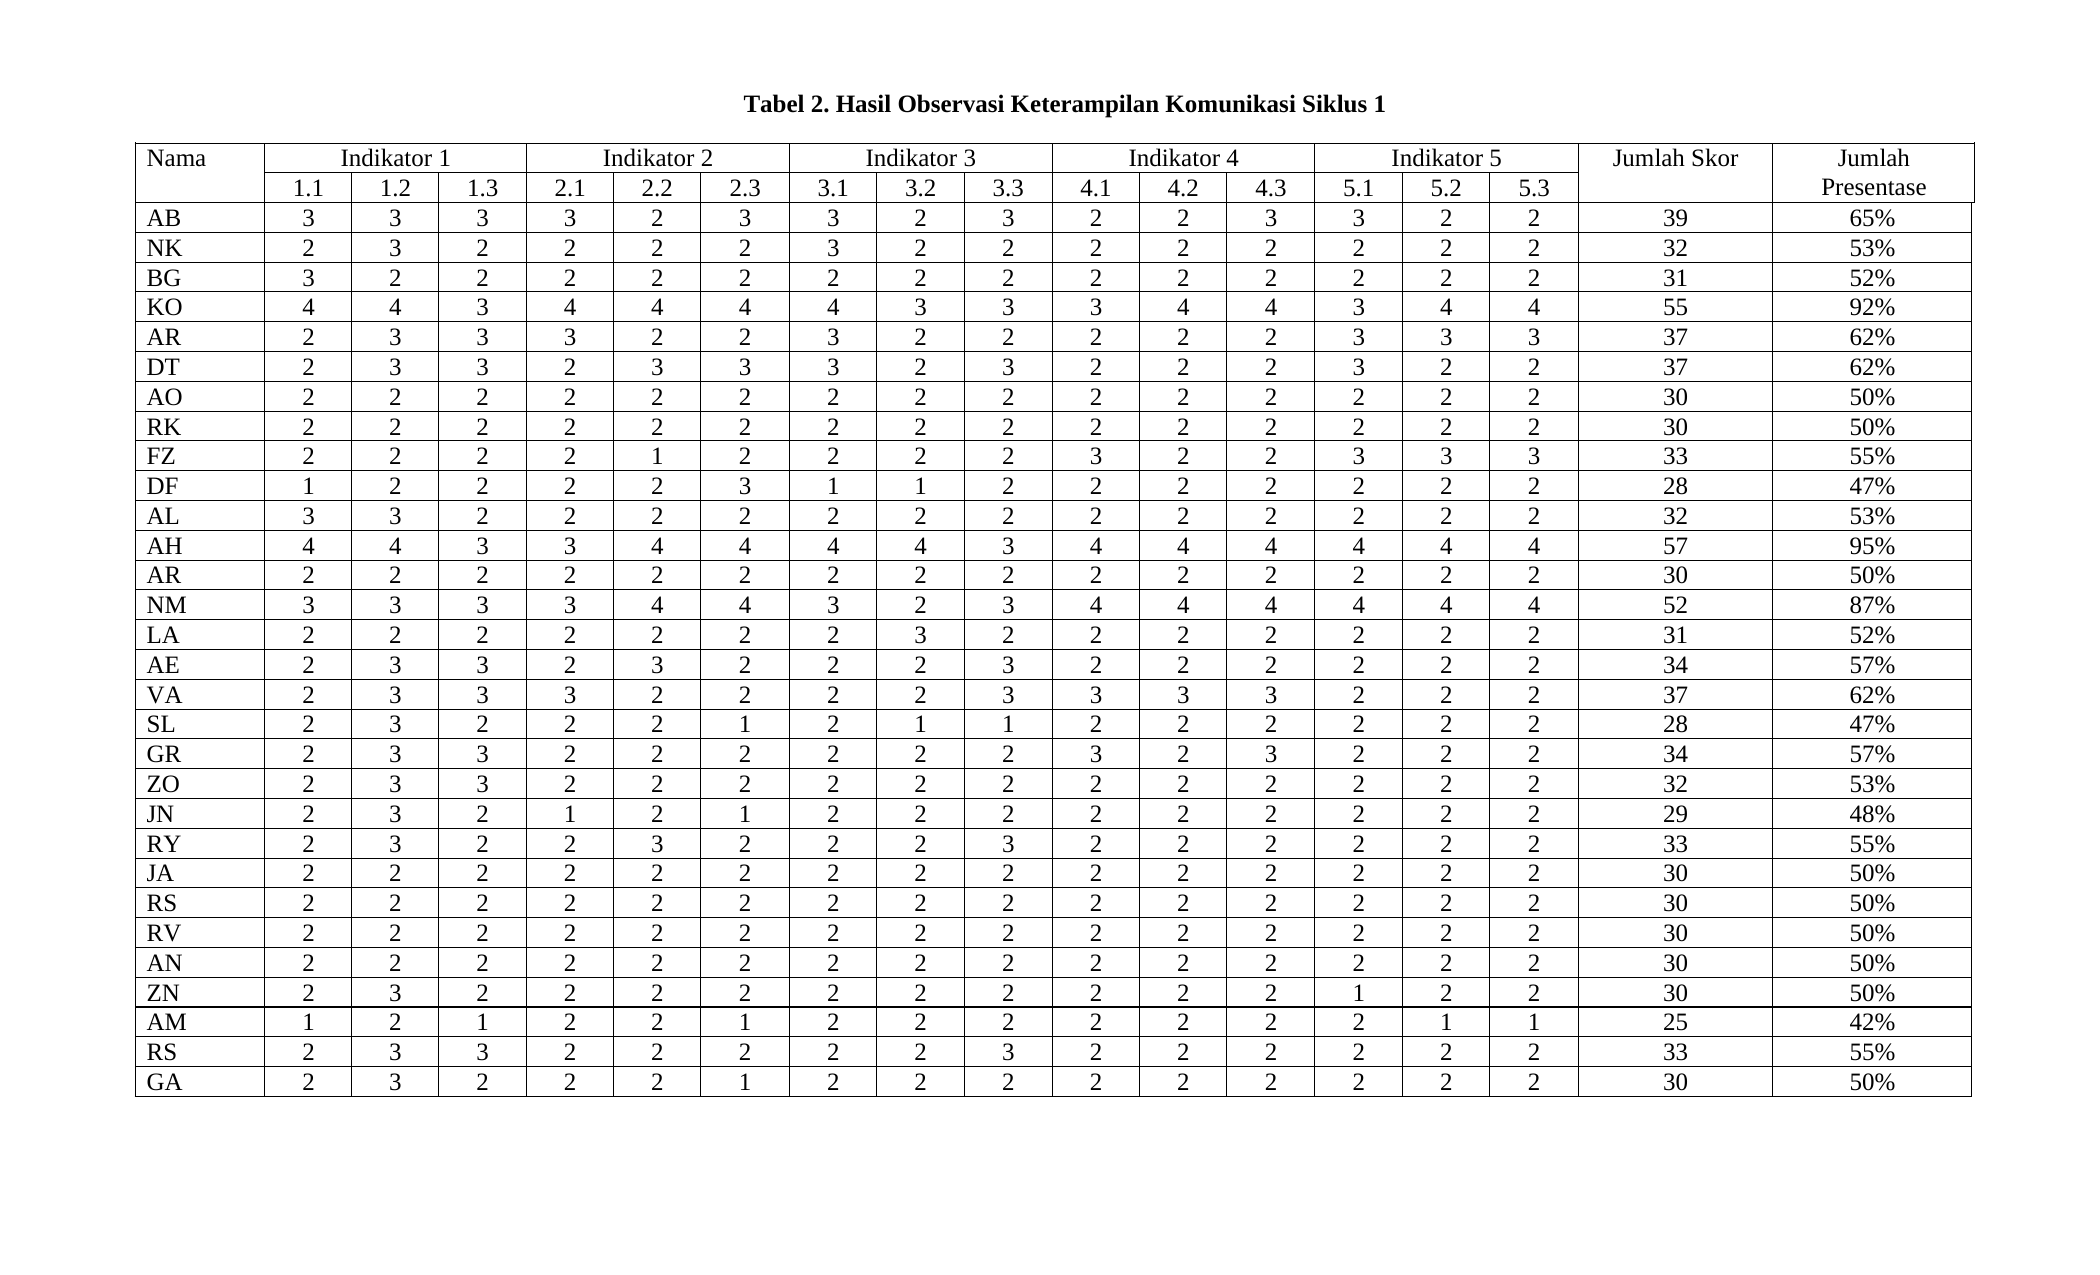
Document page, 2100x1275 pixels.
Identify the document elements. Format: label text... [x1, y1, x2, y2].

table_cell 2 [352, 471, 438, 500]
table_cell 2 [439, 561, 526, 589]
table_cell 2 [1140, 203, 1226, 232]
table_cell 2 [1490, 620, 1578, 649]
table_cell 2 [965, 769, 1052, 798]
table_cell 2 [790, 918, 876, 947]
table_cell 1 [614, 441, 700, 470]
table_cell 55% [1773, 829, 1971, 857]
table_cell 57% [1773, 739, 1971, 768]
table_cell 2 [1227, 233, 1314, 262]
table_cell 2 [439, 859, 526, 887]
table_cell 2 [1403, 680, 1489, 708]
table_cell 3 [877, 292, 964, 321]
table_cell 2 [1490, 382, 1578, 411]
table_cell 3 [352, 1037, 438, 1066]
table_cell 2 [1140, 441, 1226, 470]
table_cell 2 [1140, 978, 1226, 1006]
table_cell 4 [790, 531, 876, 559]
table_cell 52% [1773, 620, 1971, 649]
table_cell 2 [1053, 322, 1139, 351]
table_cell 3 [1053, 680, 1139, 708]
table_cell 2 [614, 769, 700, 798]
table_cell 1 [1403, 1008, 1489, 1036]
table_header Jumlah Skor [1579, 144, 1772, 202]
table_cell JN [136, 799, 264, 828]
table_cell 2 [265, 1067, 351, 1096]
table_cell 3 [1053, 292, 1139, 321]
table_cell 3 [965, 1037, 1052, 1066]
table_cell 2 [265, 829, 351, 857]
table_cell 2 [1490, 739, 1578, 768]
table_cell 3 [352, 203, 438, 232]
table_cell 2 [527, 441, 613, 470]
table_cell 3 [352, 799, 438, 828]
table_cell 2 [527, 859, 613, 887]
table_cell 3.2 [877, 173, 964, 202]
table_cell 2 [1227, 978, 1314, 1006]
table_cell 3 [790, 352, 876, 381]
table_cell 2 [614, 739, 700, 768]
table_cell 2 [1315, 1037, 1402, 1066]
table_cell 2 [701, 769, 789, 798]
table_cell 2 [1315, 829, 1402, 857]
table_cell 3 [527, 322, 613, 351]
table_cell 2 [1403, 620, 1489, 649]
table_cell AO [136, 382, 264, 411]
table_cell 32 [1579, 233, 1772, 262]
table_cell 2 [527, 739, 613, 768]
table_cell 30 [1579, 561, 1772, 589]
table_cell 2 [439, 888, 526, 917]
table_cell 2 [1315, 710, 1402, 738]
table_cell 2 [1315, 561, 1402, 589]
table_cell 2 [265, 799, 351, 828]
table_cell 2 [790, 739, 876, 768]
table_cell 2 [965, 322, 1052, 351]
table_cell 2 [439, 412, 526, 440]
table_cell 2 [877, 829, 964, 857]
table_cell 2 [701, 561, 789, 589]
table_cell AB [136, 203, 264, 232]
table_cell 2 [265, 739, 351, 768]
table_cell 2 [265, 620, 351, 649]
table_cell 57% [1773, 650, 1971, 679]
table_cell KO [136, 292, 264, 321]
table_cell 2 [1490, 918, 1578, 947]
table_cell 2 [1490, 412, 1578, 440]
table_cell 3 [1315, 441, 1402, 470]
table_cell 2 [1315, 918, 1402, 947]
table_cell 2 [527, 620, 613, 649]
table_cell 2 [527, 561, 613, 589]
table_cell 2 [1140, 352, 1226, 381]
table_cell 2 [439, 710, 526, 738]
table_cell BG [136, 263, 264, 291]
table_cell 1 [877, 710, 964, 738]
table_cell 5.3 [1490, 173, 1578, 202]
table_cell 2 [1140, 918, 1226, 947]
table_cell 33 [1579, 441, 1772, 470]
table_cell 2 [352, 263, 438, 291]
table_cell 2 [1053, 799, 1139, 828]
table_cell 2 [614, 382, 700, 411]
table_cell RS [136, 1037, 264, 1066]
table_cell 2 [790, 710, 876, 738]
table_cell 2 [877, 650, 964, 679]
table_cell 3 [352, 710, 438, 738]
table_cell 2 [965, 799, 1052, 828]
table_cell 2 [439, 918, 526, 947]
table_cell 2 [614, 680, 700, 708]
table_cell 2 [1490, 829, 1578, 857]
table_cell 2 [701, 441, 789, 470]
table_cell 4 [1227, 292, 1314, 321]
table_cell 2 [614, 918, 700, 947]
table_cell 2 [614, 263, 700, 291]
table_cell 2 [1140, 948, 1226, 977]
table_cell 2 [965, 471, 1052, 500]
table_cell 2 [1227, 263, 1314, 291]
table_cell 3 [439, 203, 526, 232]
table_cell 2 [265, 710, 351, 738]
table_cell 2 [614, 233, 700, 262]
table_cell 2 [614, 978, 700, 1006]
table_cell 2 [614, 203, 700, 232]
table_cell 2 [439, 620, 526, 649]
table_cell 3 [790, 322, 876, 351]
table_cell 2 [877, 1067, 964, 1096]
table_cell 4 [1403, 531, 1489, 559]
table_cell 2 [1140, 620, 1226, 649]
table_cell 2 [439, 501, 526, 530]
table_cell 2 [1315, 620, 1402, 649]
table_cell 2 [1403, 859, 1489, 887]
table_cell AR [136, 322, 264, 351]
table_cell 2 [877, 203, 964, 232]
table_cell 3.3 [965, 173, 1052, 202]
table_cell 3 [965, 352, 1052, 381]
table_cell 3 [439, 292, 526, 321]
table_cell 1 [1490, 1008, 1578, 1036]
table_cell 2 [790, 620, 876, 649]
table_cell 2 [877, 233, 964, 262]
table_cell 65% [1773, 203, 1971, 232]
table_cell 42% [1773, 1008, 1971, 1036]
table_cell 2 [790, 382, 876, 411]
table_cell 2 [1053, 471, 1139, 500]
table_cell 2 [1227, 948, 1314, 977]
table_cell 2 [1140, 1067, 1226, 1096]
table_cell 4 [265, 531, 351, 559]
table_cell 30 [1579, 948, 1772, 977]
table_cell 2 [1403, 352, 1489, 381]
table_cell 2 [965, 1067, 1052, 1096]
table_cell 2 [877, 1037, 964, 1066]
table_cell 2 [265, 769, 351, 798]
table_cell 2 [614, 561, 700, 589]
table_cell 2 [1403, 263, 1489, 291]
table_cell 2 [1315, 680, 1402, 708]
table_cell 31 [1579, 620, 1772, 649]
table_cell 2 [1403, 233, 1489, 262]
table_cell 50% [1773, 948, 1971, 977]
table_cell 2 [1053, 263, 1139, 291]
table_cell 1 [265, 1008, 351, 1036]
table_cell 1 [265, 471, 351, 500]
table_cell 1 [701, 710, 789, 738]
table_cell 53% [1773, 501, 1971, 530]
table_cell 2 [265, 382, 351, 411]
table_cell 2 [1053, 412, 1139, 440]
table_cell 3 [527, 531, 613, 559]
table_cell 30 [1579, 918, 1772, 947]
table_cell 3 [352, 501, 438, 530]
table_cell 28 [1579, 471, 1772, 500]
table_cell 2 [439, 829, 526, 857]
table_cell 1 [877, 471, 964, 500]
table_cell 31 [1579, 263, 1772, 291]
table_cell 4.1 [1053, 173, 1139, 202]
table_header Indikator 1 [265, 144, 526, 172]
table_cell 2 [1053, 710, 1139, 738]
table_cell AH [136, 531, 264, 559]
table_cell 50% [1773, 412, 1971, 440]
table_cell 25 [1579, 1008, 1772, 1036]
table_cell RS [136, 888, 264, 917]
table_cell 2 [527, 233, 613, 262]
table_cell 2 [614, 471, 700, 500]
table_cell 2 [701, 233, 789, 262]
table_cell 1 [701, 1067, 789, 1096]
table_cell 2.3 [701, 173, 789, 202]
table_cell 4 [1315, 590, 1402, 619]
table_cell 4 [265, 292, 351, 321]
table_cell 2 [965, 382, 1052, 411]
table_cell 2 [790, 263, 876, 291]
table_cell 34 [1579, 739, 1772, 768]
table_cell 3 [965, 203, 1052, 232]
table_cell 3 [1315, 203, 1402, 232]
table_cell 3 [439, 1037, 526, 1066]
table_cell 2 [1053, 620, 1139, 649]
table_cell 30 [1579, 859, 1772, 887]
table_cell 50% [1773, 859, 1971, 887]
table_cell 3 [352, 233, 438, 262]
table_cell 2 [1315, 769, 1402, 798]
table_cell 1 [527, 799, 613, 828]
table_cell 2 [614, 620, 700, 649]
table_cell 3 [265, 203, 351, 232]
table_header Indikator 3 [790, 144, 1052, 172]
table_cell 2 [352, 620, 438, 649]
table_cell 47% [1773, 710, 1971, 738]
table_cell 50% [1773, 918, 1971, 947]
table_cell 1 [701, 1008, 789, 1036]
table_cell 2 [527, 1008, 613, 1036]
table_cell 4 [1490, 590, 1578, 619]
table_cell 1 [701, 799, 789, 828]
table_cell 2 [701, 620, 789, 649]
table_cell 2 [1053, 382, 1139, 411]
table_cell 2 [527, 710, 613, 738]
table_cell 2 [1053, 978, 1139, 1006]
table_cell 2 [965, 620, 1052, 649]
table_cell 2 [877, 918, 964, 947]
table_cell 2 [614, 322, 700, 351]
table_cell 2 [1140, 501, 1226, 530]
table_cell 3 [1053, 739, 1139, 768]
table_cell 2 [1053, 233, 1139, 262]
table_cell 3 [352, 650, 438, 679]
table_cell 1 [1315, 978, 1402, 1006]
table_cell 3 [352, 322, 438, 351]
table_cell 4 [1490, 531, 1578, 559]
table_cell 2 [1227, 710, 1314, 738]
table_cell 2 [1053, 650, 1139, 679]
table_cell 1.2 [352, 173, 438, 202]
table_cell 2 [1315, 859, 1402, 887]
table_cell 2 [1053, 501, 1139, 530]
table_cell 3 [352, 978, 438, 1006]
table_cell 2 [614, 888, 700, 917]
table_cell 95% [1773, 531, 1971, 559]
table_cell 3 [439, 531, 526, 559]
table_cell 2 [1227, 1037, 1314, 1066]
table_cell 2 [1227, 888, 1314, 917]
table_cell 2 [527, 471, 613, 500]
table_cell 2 [877, 739, 964, 768]
table_cell 2 [1490, 948, 1578, 977]
table_cell 2 [790, 680, 876, 708]
table_cell 1 [439, 1008, 526, 1036]
table_cell 2 [1315, 501, 1402, 530]
table_cell 2 [701, 412, 789, 440]
table_cell FZ [136, 441, 264, 470]
table_cell 48% [1773, 799, 1971, 828]
table_cell 3 [1227, 203, 1314, 232]
table_cell RV [136, 918, 264, 947]
table_cell 62% [1773, 680, 1971, 708]
table_cell 2 [965, 978, 1052, 1006]
table_cell 3 [965, 531, 1052, 559]
table_cell 2 [527, 1037, 613, 1066]
table_cell 2 [614, 1037, 700, 1066]
table_cell 2 [1140, 1008, 1226, 1036]
table_cell 37 [1579, 322, 1772, 351]
table_cell 2 [1227, 829, 1314, 857]
table_cell 2 [1140, 382, 1226, 411]
table_cell 2 [965, 918, 1052, 947]
table_cell 2 [1315, 948, 1402, 977]
table_cell 2 [965, 859, 1052, 887]
table_cell 2 [965, 263, 1052, 291]
table_cell 2 [1140, 799, 1226, 828]
table_cell 2 [701, 978, 789, 1006]
table_cell 3 [352, 1067, 438, 1096]
table_cell 2 [1315, 650, 1402, 679]
table_cell 2 [790, 829, 876, 857]
table_cell 50% [1773, 1067, 1971, 1096]
table_cell 2 [527, 412, 613, 440]
table_cell 55 [1579, 292, 1772, 321]
table_cell 2 [1053, 561, 1139, 589]
table_cell 2 [790, 859, 876, 887]
table_cell 3 [1140, 680, 1226, 708]
table_cell 2 [965, 561, 1052, 589]
table_header Jumlah Presentase [1773, 144, 1974, 202]
table_cell GR [136, 739, 264, 768]
table_cell GA [136, 1067, 264, 1096]
table_cell 4 [1140, 292, 1226, 321]
table_cell 3 [527, 203, 613, 232]
table_cell 3 [701, 203, 789, 232]
table_cell 2 [701, 948, 789, 977]
table_cell 3 [965, 650, 1052, 679]
table_cell 2 [1140, 859, 1226, 887]
table_cell 3 [527, 680, 613, 708]
table_cell NM [136, 590, 264, 619]
table_cell 2 [1403, 739, 1489, 768]
table_cell 92% [1773, 292, 1971, 321]
table_cell ZO [136, 769, 264, 798]
table_cell 2 [1053, 918, 1139, 947]
table_cell 2 [527, 978, 613, 1006]
table_cell 2 [877, 561, 964, 589]
table_cell 2 [1315, 233, 1402, 262]
table_cell 30 [1579, 1067, 1772, 1096]
table_cell 3 [614, 650, 700, 679]
table_cell 30 [1579, 978, 1772, 1006]
table_cell 3 [439, 650, 526, 679]
table_cell 2 [352, 918, 438, 947]
table_cell 2 [439, 233, 526, 262]
table_header Nama [136, 144, 264, 202]
table_cell 4 [790, 292, 876, 321]
table_cell 2 [790, 1037, 876, 1066]
table_cell 2 [790, 561, 876, 589]
table_cell 2 [877, 769, 964, 798]
table_cell 3 [352, 739, 438, 768]
table_cell 2 [1315, 412, 1402, 440]
table_cell 2 [265, 441, 351, 470]
table_cell 3 [1490, 441, 1578, 470]
table_cell 2 [790, 650, 876, 679]
table_cell 4.3 [1227, 173, 1314, 202]
table_cell 2 [1403, 382, 1489, 411]
table_cell 2 [701, 382, 789, 411]
table_cell 2 [790, 888, 876, 917]
table_cell 2 [877, 382, 964, 411]
table_cell 2 [877, 859, 964, 887]
table_cell 2 [352, 412, 438, 440]
table_cell 3 [614, 352, 700, 381]
table_cell 1 [790, 471, 876, 500]
table_cell 2 [877, 590, 964, 619]
table_cell 2 [352, 948, 438, 977]
table_cell 2 [965, 888, 1052, 917]
table_cell 2 [701, 739, 789, 768]
table_cell 50% [1773, 978, 1971, 1006]
table_cell 53% [1773, 769, 1971, 798]
table_cell 3 [352, 590, 438, 619]
table_cell 2 [439, 978, 526, 1006]
table_cell 2 [265, 888, 351, 917]
table_cell 2 [265, 561, 351, 589]
table_cell 3 [439, 322, 526, 351]
table_cell 2 [1315, 263, 1402, 291]
table_cell 2 [1227, 859, 1314, 887]
table_header Indikator 5 [1315, 144, 1578, 172]
table_cell 3 [1403, 441, 1489, 470]
table_cell 2 [1140, 739, 1226, 768]
table_cell 4 [1227, 590, 1314, 619]
table_cell 2 [1053, 1008, 1139, 1036]
table_cell 3 [790, 203, 876, 232]
table_cell 3.1 [790, 173, 876, 202]
table_cell 2 [1403, 1067, 1489, 1096]
table_cell 2 [790, 769, 876, 798]
table_cell 2 [1490, 650, 1578, 679]
table_cell 3 [265, 590, 351, 619]
table_cell 2 [352, 859, 438, 887]
table_cell 3 [701, 471, 789, 500]
table_cell 4 [1403, 292, 1489, 321]
table_cell 28 [1579, 710, 1772, 738]
table_cell 2 [1315, 799, 1402, 828]
table_cell 2 [1140, 710, 1226, 738]
table_cell 3 [965, 292, 1052, 321]
table_cell 50% [1773, 888, 1971, 917]
table_cell 2 [1490, 888, 1578, 917]
table_cell 2 [1053, 769, 1139, 798]
table_cell 2 [1315, 1067, 1402, 1096]
table_cell 2 [1403, 888, 1489, 917]
table_cell 3 [614, 829, 700, 857]
table_cell 2 [877, 1008, 964, 1036]
table_cell 2 [352, 382, 438, 411]
table_cell 2 [877, 501, 964, 530]
table_cell 2 [614, 501, 700, 530]
table_cell 2 [965, 739, 1052, 768]
table_cell LA [136, 620, 264, 649]
table_cell 2 [1053, 1067, 1139, 1096]
table_cell 2 [265, 859, 351, 887]
table_cell 2 [1227, 918, 1314, 947]
table_cell 33 [1579, 1037, 1772, 1066]
table_cell 3 [439, 352, 526, 381]
table_cell 62% [1773, 322, 1971, 351]
table_cell 30 [1579, 382, 1772, 411]
table_cell 3 [439, 739, 526, 768]
table_cell 2 [790, 978, 876, 1006]
table_cell SL [136, 710, 264, 738]
table_cell 2 [439, 471, 526, 500]
table_cell RY [136, 829, 264, 857]
table_cell 2 [1403, 1037, 1489, 1066]
table_cell 4 [1140, 590, 1226, 619]
table_cell 2 [1140, 263, 1226, 291]
table_cell 2 [1490, 680, 1578, 708]
table_cell 2 [701, 650, 789, 679]
table_cell 2 [265, 233, 351, 262]
table_cell 2 [265, 352, 351, 381]
table_cell 3 [1227, 680, 1314, 708]
table_cell 2 [1403, 561, 1489, 589]
table_cell 2 [1227, 650, 1314, 679]
table_cell 2 [790, 501, 876, 530]
table_cell 2 [1403, 650, 1489, 679]
table_cell 2 [701, 263, 789, 291]
table_cell 2 [790, 441, 876, 470]
table_cell 2 [527, 948, 613, 977]
table_cell 3 [352, 352, 438, 381]
table_cell 3 [1315, 352, 1402, 381]
table_cell 2 [265, 1037, 351, 1066]
table_cell 39 [1579, 203, 1772, 232]
table_cell 2 [265, 680, 351, 708]
table_header Indikator 4 [1053, 144, 1314, 172]
table_cell 2 [265, 650, 351, 679]
table_cell 2 [1490, 769, 1578, 798]
table_cell 2 [790, 799, 876, 828]
table_cell 2 [701, 829, 789, 857]
table_cell 2.2 [614, 173, 700, 202]
table_cell 4 [352, 531, 438, 559]
table_cell 4 [352, 292, 438, 321]
table_cell 2 [1403, 203, 1489, 232]
table_cell 2 [701, 501, 789, 530]
table_cell 2 [352, 1008, 438, 1036]
table_cell 2 [527, 1067, 613, 1096]
table_cell 2 [1053, 203, 1139, 232]
table_cell 2 [1140, 233, 1226, 262]
table_cell 2 [790, 1008, 876, 1036]
table_cell 2 [1403, 412, 1489, 440]
table_cell 2 [1403, 918, 1489, 947]
table_cell 3 [439, 769, 526, 798]
table_cell 3 [352, 829, 438, 857]
table_cell 29 [1579, 799, 1772, 828]
table_cell 3 [1403, 322, 1489, 351]
table_cell 2 [877, 799, 964, 828]
table_cell 55% [1773, 441, 1971, 470]
table_cell 2 [1227, 1067, 1314, 1096]
table_cell 2 [1490, 1067, 1578, 1096]
table_cell 3 [265, 263, 351, 291]
table_cell 2 [614, 710, 700, 738]
table_cell 5.2 [1403, 173, 1489, 202]
table_cell 4 [527, 292, 613, 321]
table_cell 1.1 [265, 173, 351, 202]
table_cell 37 [1579, 680, 1772, 708]
table_cell 2 [614, 799, 700, 828]
table_cell 52 [1579, 590, 1772, 619]
table_cell 2 [352, 441, 438, 470]
table_cell 2 [1053, 1037, 1139, 1066]
table_cell AN [136, 948, 264, 977]
table_cell 2 [1140, 888, 1226, 917]
table_cell 3 [965, 590, 1052, 619]
table_cell 1.3 [439, 173, 526, 202]
table_cell 2 [877, 680, 964, 708]
table_cell 2.1 [527, 173, 613, 202]
table_cell 4 [614, 590, 700, 619]
table_cell 2 [1140, 471, 1226, 500]
table_cell 55% [1773, 1037, 1971, 1066]
table_cell 4 [1053, 531, 1139, 559]
table_cell 2 [527, 918, 613, 947]
table_cell 2 [1490, 203, 1578, 232]
table_cell 2 [265, 412, 351, 440]
table_cell 3 [1227, 739, 1314, 768]
table_cell NK [136, 233, 264, 262]
table_cell 2 [877, 322, 964, 351]
table_cell 2 [1227, 561, 1314, 589]
table_cell 3 [352, 680, 438, 708]
table_cell 2 [877, 888, 964, 917]
table_cell 5.1 [1315, 173, 1402, 202]
table_cell 2 [877, 352, 964, 381]
table_cell 2 [701, 888, 789, 917]
table_cell 33 [1579, 829, 1772, 857]
table_cell 2 [1490, 501, 1578, 530]
table_cell 3 [1315, 322, 1402, 351]
table_cell 2 [965, 441, 1052, 470]
table_cell AL [136, 501, 264, 530]
table_cell DF [136, 471, 264, 500]
table_cell 2 [527, 263, 613, 291]
table_cell 2 [701, 918, 789, 947]
table_cell 2 [1227, 382, 1314, 411]
table_cell 2 [1490, 859, 1578, 887]
table_cell 2 [965, 412, 1052, 440]
table_cell RK [136, 412, 264, 440]
table_cell 2 [527, 382, 613, 411]
table_cell 2 [877, 441, 964, 470]
table_cell 34 [1579, 650, 1772, 679]
table_cell 2 [1315, 1008, 1402, 1036]
table_cell DT [136, 352, 264, 381]
table_cell 2 [1403, 978, 1489, 1006]
table_cell 2 [790, 948, 876, 977]
table_cell AM [136, 1008, 264, 1036]
table_cell 2 [1403, 799, 1489, 828]
table_cell 2 [877, 978, 964, 1006]
table_cell 2 [877, 948, 964, 977]
table_cell 37 [1579, 352, 1772, 381]
table_cell 53% [1773, 233, 1971, 262]
table_cell 4 [1490, 292, 1578, 321]
table_cell 3 [352, 769, 438, 798]
table_cell 4 [877, 531, 964, 559]
table_cell AR [136, 561, 264, 589]
table_cell 2 [877, 412, 964, 440]
table_cell 2 [1490, 561, 1578, 589]
table_cell 2 [352, 561, 438, 589]
table_cell 2 [965, 948, 1052, 977]
table_cell 4 [1053, 590, 1139, 619]
table_cell 3 [1053, 441, 1139, 470]
table_cell JA [136, 859, 264, 887]
table_cell 2 [1053, 829, 1139, 857]
table_cell 50% [1773, 561, 1971, 589]
table_cell 2 [1403, 769, 1489, 798]
table_cell 2 [1403, 501, 1489, 530]
table_cell 2 [1140, 1037, 1226, 1066]
table_cell 2 [352, 888, 438, 917]
table_cell 2 [965, 501, 1052, 530]
table_cell 2 [527, 829, 613, 857]
table_cell 32 [1579, 769, 1772, 798]
table_cell 87% [1773, 590, 1971, 619]
table_cell 62% [1773, 352, 1971, 381]
table_cell 2 [265, 322, 351, 351]
table_cell ZN [136, 978, 264, 1006]
table_cell 2 [614, 1008, 700, 1036]
table_cell 2 [1053, 859, 1139, 887]
table_cell 3 [965, 680, 1052, 708]
table_cell 2 [1227, 441, 1314, 470]
table_cell 3 [877, 620, 964, 649]
table_cell 3 [439, 680, 526, 708]
table_cell 3 [790, 233, 876, 262]
table_cell 4.2 [1140, 173, 1226, 202]
table_cell 32 [1579, 501, 1772, 530]
table_cell 2 [701, 680, 789, 708]
table_cell 2 [265, 948, 351, 977]
table_cell 3 [265, 501, 351, 530]
table_cell 57 [1579, 531, 1772, 559]
table_cell 4 [614, 292, 700, 321]
table_cell 2 [439, 948, 526, 977]
table_cell 2 [614, 1067, 700, 1096]
table_cell 2 [1227, 620, 1314, 649]
table_cell 2 [1227, 352, 1314, 381]
table_cell 2 [614, 412, 700, 440]
table_cell 2 [1490, 1037, 1578, 1066]
table_cell 2 [1053, 948, 1139, 977]
table_cell 3 [701, 352, 789, 381]
table_cell 4 [701, 292, 789, 321]
table_cell 2 [1490, 352, 1578, 381]
table_cell 2 [439, 382, 526, 411]
table_cell 2 [790, 412, 876, 440]
table_cell 2 [701, 1037, 789, 1066]
table_cell 2 [1227, 769, 1314, 798]
table_cell 1 [965, 710, 1052, 738]
table_cell 2 [965, 1008, 1052, 1036]
table_cell 2 [1315, 888, 1402, 917]
table_cell 4 [614, 531, 700, 559]
table_cell 3 [965, 829, 1052, 857]
table_cell 2 [1227, 799, 1314, 828]
table_cell 2 [265, 918, 351, 947]
table_header Indikator 2 [527, 144, 789, 172]
table_cell 30 [1579, 412, 1772, 440]
table_cell AE [136, 650, 264, 679]
table_cell 4 [701, 590, 789, 619]
table_cell 3 [1490, 322, 1578, 351]
table_cell 2 [1490, 710, 1578, 738]
table_cell 2 [614, 948, 700, 977]
table_cell 4 [1140, 531, 1226, 559]
table_cell 2 [614, 859, 700, 887]
table_cell 4 [701, 531, 789, 559]
table_cell 2 [527, 501, 613, 530]
table_cell 2 [1227, 1008, 1314, 1036]
table_cell 2 [701, 859, 789, 887]
table_cell 3 [1315, 292, 1402, 321]
table_cell 2 [1490, 263, 1578, 291]
table_cell 4 [1227, 531, 1314, 559]
table_cell 2 [1403, 829, 1489, 857]
table_cell 47% [1773, 471, 1971, 500]
table_cell 2 [1490, 799, 1578, 828]
table_cell 2 [1227, 501, 1314, 530]
table_cell 2 [1140, 829, 1226, 857]
table_cell 30 [1579, 888, 1772, 917]
table_cell 4 [1315, 531, 1402, 559]
table_cell 3 [439, 590, 526, 619]
table_cell 2 [439, 263, 526, 291]
table_cell 2 [1403, 471, 1489, 500]
table_cell 2 [1140, 322, 1226, 351]
table_cell 2 [1227, 471, 1314, 500]
table_cell 2 [1315, 382, 1402, 411]
table_cell 2 [1490, 978, 1578, 1006]
table_cell 2 [1403, 948, 1489, 977]
table_cell 3 [527, 590, 613, 619]
table_cell 2 [265, 978, 351, 1006]
table_cell 2 [877, 263, 964, 291]
table_cell 2 [1140, 412, 1226, 440]
table_cell 2 [1490, 233, 1578, 262]
table_cell 2 [1140, 769, 1226, 798]
table_cell 2 [1403, 710, 1489, 738]
table_cell 2 [439, 441, 526, 470]
table_cell 2 [1140, 650, 1226, 679]
table_cell 2 [1490, 471, 1578, 500]
table_cell 2 [439, 1067, 526, 1096]
table_cell 50% [1773, 382, 1971, 411]
table_cell 2 [1053, 888, 1139, 917]
text Tabel 2. Hasil Observasi Keterampilan Komunikasi Siklus 1 [150, 89, 1950, 117]
table_cell 2 [1227, 412, 1314, 440]
table_cell 4 [1403, 590, 1489, 619]
table_cell 2 [701, 322, 789, 351]
table_cell 2 [1053, 352, 1139, 381]
table_cell 2 [527, 769, 613, 798]
table_cell 2 [527, 352, 613, 381]
table_cell 2 [1227, 322, 1314, 351]
table_cell 2 [1315, 739, 1402, 768]
table_cell 2 [527, 888, 613, 917]
table_cell 2 [1140, 561, 1226, 589]
table_cell 2 [527, 650, 613, 679]
table_cell 3 [790, 590, 876, 619]
table_cell 2 [790, 1067, 876, 1096]
table_cell VA [136, 680, 264, 708]
table_cell 2 [439, 799, 526, 828]
table_cell 52% [1773, 263, 1971, 291]
table_cell 2 [1315, 471, 1402, 500]
table_cell 2 [965, 233, 1052, 262]
